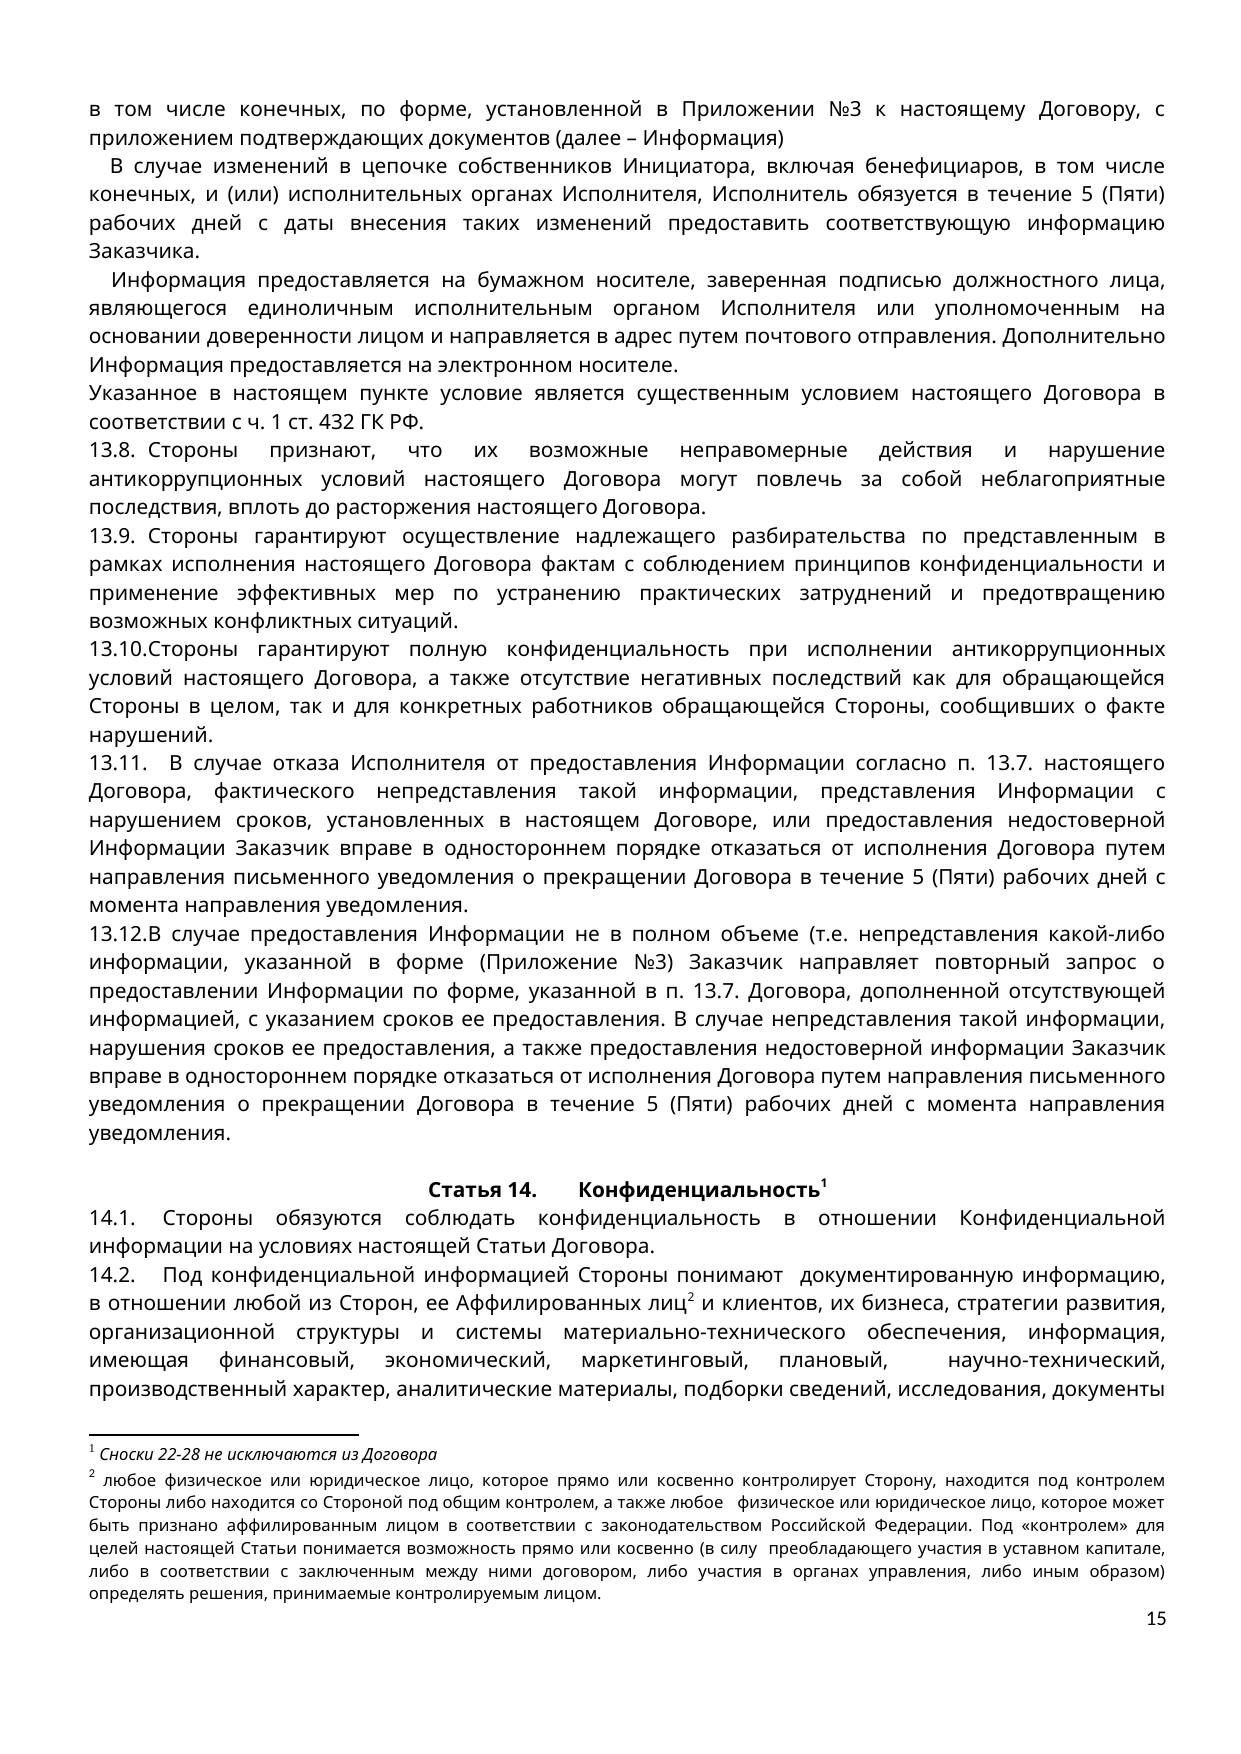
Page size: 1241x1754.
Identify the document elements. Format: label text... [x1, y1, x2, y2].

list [89, 94, 1167, 151]
list Указанное в настоящем пункте условие является существенным условием настоящего Договора в соответствии с ч. 1 ст. 432 ГК РФ. [89, 378, 1167, 435]
subtitle Конфиденциальность [89, 1175, 1167, 1203]
list Стороны обязуются соблюдать конфиденциальность в отношении Конфиденциальной информации на условиях настоящей Статьи Договора. [89, 1203, 1167, 1260]
list В случае отказа Исполнителя от предоставления Информации согласно п. 13.7. настоящего Договора, фактического непредставления такой информации, представления Информации с нарушением сроков, установленных в настоящем Договоре, или предоставления недостоверной Информации Заказчик вправе в одностороннем порядке отказаться от исполнения Договора путем направления письменного уведомления о прекращении Договора в течение 5 (Пяти) рабочих дней с момента направления уведомления. [89, 748, 1167, 919]
list Стороны гарантируют полную конфиденциальность при исполнении антикоррупционных условий настоящего Договора, а также отсутствие негативных последствий как для обращающейся Стороны в целом, так и для конкретных работников обращающейся Стороны, сообщивших о факте нарушений. [89, 634, 1167, 748]
list Стороны гарантируют осуществление надлежащего разбирательства по представленным в рамках исполнения настоящего Договора фактам с соблюдением принципов конфиденциальности и применение эффективных мер по устранению практических затруднений и предотвращению возможных конфликтных ситуаций. [89, 521, 1167, 634]
list В случае предоставления Информации не в полном объеме (т.е. непредставления какой-либо информации, указанной в форме (Приложение №3) Заказчик направляет повторный запрос о предоставлении Информации по форме, указанной в п. 13.7. Договора, дополненной отсутствующей информацией, с указанием сроков ее предоставления. В случае непредставления такой информации, нарушения сроков ее предоставления, а также предоставления недостоверной информации Заказчик вправе в одностороннем порядке отказаться от исполнения Договора путем направления письменного уведомления о прекращении Договора в течение 5 (Пяти) рабочих дней с момента направления уведомления. [89, 919, 1167, 1146]
text Информация предоставляется на бумажном носителе, заверенная подписью должностного лица, являющегося единоличным исполнительным органом Исполнителя или уполномоченным на основании доверенности лицом и направляется в адрес путем почтового отправления. Дополнительно Информация предоставляется на электронном носителе. [89, 265, 1167, 378]
list Стороны признают, что их возможные неправомерные действия и нарушение антикоррупционных условий настоящего Договора могут повлечь за собой неблагоприятные последствия, вплоть до расторжения настоящего Договора. [89, 435, 1167, 521]
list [89, 1260, 1167, 1402]
list В случае изменений в цепочке собственников Инициатора, включая бенефициаров, в том числе конечных, и (или) исполнительных органах Исполнителя, Исполнитель обязуется в течение 5 (Пяти) рабочих дней с даты внесения таких изменений предоставить соответствующую информацию Заказчика. [89, 151, 1167, 265]
